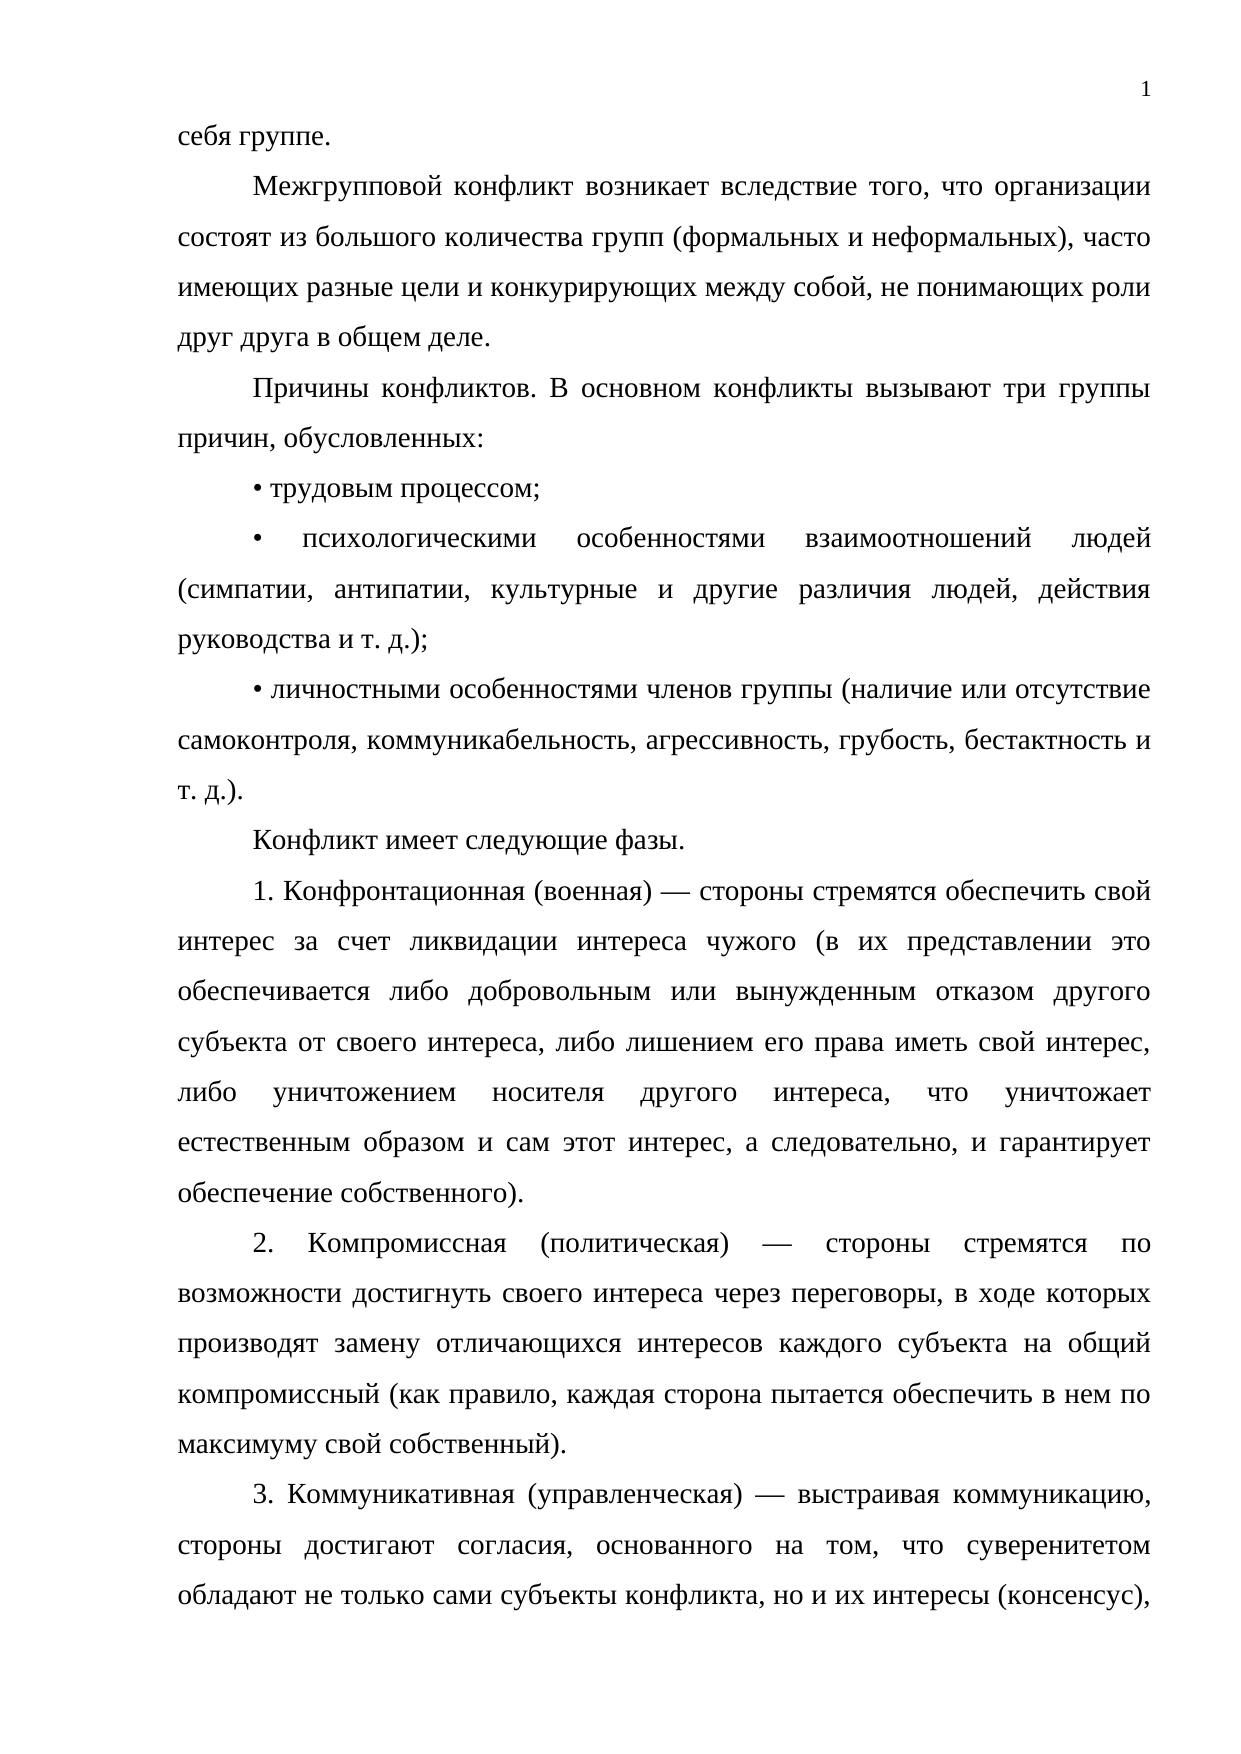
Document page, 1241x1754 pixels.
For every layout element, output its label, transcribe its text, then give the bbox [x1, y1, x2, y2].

text • личностными особенностями членов группы (наличие или отсутствие самоконтроля, коммуникабельность, агрессивность, грубость, бестактность и т. д.). [177, 672, 1152, 806]
text • психологическими особенностями взаимоотношений людей (симпатии, антипатии, культурные и другие различия людей, действия руководства и т. д.); [177, 521, 1152, 655]
text Причины конфликтов. В основном конфликты вызывают три группы причин, обусловленных: [177, 370, 1152, 453]
text 2. Компромиссная (политическая) — стороны стремятся по возможности достигнуть своего интереса через переговоры, в ходе которых производят замену отличающихся интересов каждого субъекта на общий компромиссный (как правило, каждая сторона пытается обеспечить в нем по максимуму свой собственный). [177, 1225, 1152, 1460]
text Межгрупповой конфликт возникает вследствие того, что организации состоят из большого количества групп (формальных и неформальных), часто имеющих разные цели и конкурирующих между собой, не понимающих роли друг друга в общем деле. [177, 168, 1152, 353]
text • трудовым процессом; [177, 470, 1152, 504]
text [177, 118, 1152, 152]
text 1. Конфронтационная (военная) — стороны стремятся обеспечить свой интерес за счет ликвидации интереса чужого (в их представлении это обеспечивается либо добровольным или вынужденным отказом другого субъекта от своего интереса, либо лишением его права иметь свой интерес, либо уничтожением носителя другого интереса, что уничтожает естественным образом и сам этот интерес, а следовательно, и гарантирует обеспечение собственного). [177, 873, 1152, 1208]
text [177, 1477, 1152, 1611]
text Конфликт имеет следующие фазы. [177, 822, 1152, 856]
